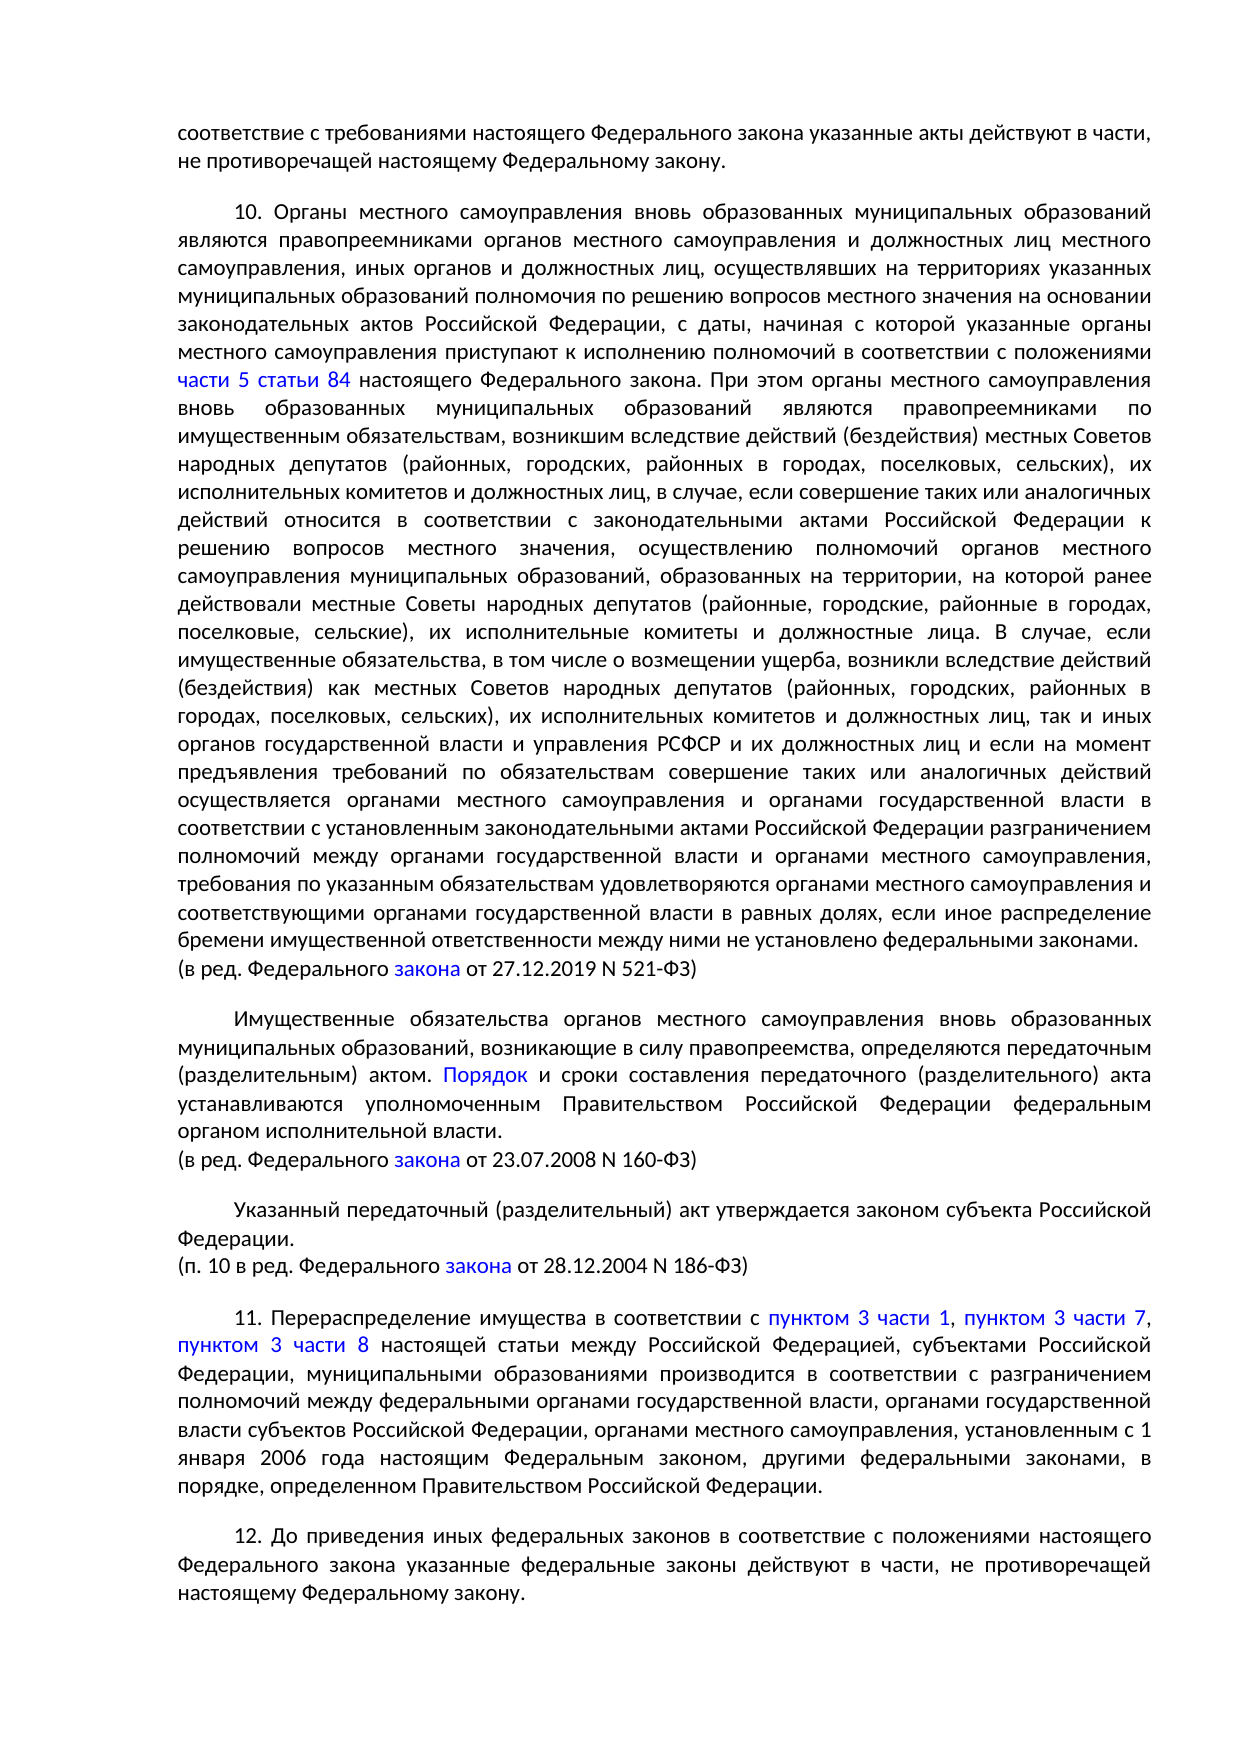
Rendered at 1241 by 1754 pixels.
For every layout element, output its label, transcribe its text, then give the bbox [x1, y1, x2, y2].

text 12. До приведения иных федеральных законов в соответствие с положениями настоящего Федерального закона указанные федеральные законы действуют в части, не противоречащей настоящему Федеральному закону. [177, 1522, 1152, 1606]
text 11. Перераспределение имущества в соответствии с пунктом 3 части 1, пунктом 3 части 7, пунктом 3 части 8 настоящей статьи между Российской Федерацией, субъектами Российской Федерации, муниципальными образованиями производится в соответствии с разграничением полномочий между федеральными органами государственной власти, органами государственной власти субъектов Российской Федерации, органами местного самоуправления, установленным с 1 января 2006 года настоящим Федеральным законом, другими федеральными законами, в порядке, определенном Правительством Российской Федерации. [177, 1303, 1152, 1499]
text 10. Органы местного самоуправления вновь образованных муниципальных образований являются правопреемниками органов местного самоуправления и должностных лиц местного самоуправления, иных органов и должностных лиц, осуществлявших на территориях указанных муниципальных образований полномочия по решению вопросов местного значения на основании законодательных актов Российской Федерации, с даты, начиная с которой указанные органы местного самоуправления приступают к исполнению полномочий в соответствии с положениями части 5 статьи 84 настоящего Федерального закона. При этом органы местного самоуправления вновь образованных муниципальных образований являются правопреемниками по имущественным обязательствам, возникшим вследствие действий (бездействия) местных Советов народных депутатов (районных, городских, районных в городах, поселковых, сельских), их исполнительных комитетов и должностных лиц, в случае, если совершение таких или аналогичных действий относится в соответствии с законодательными актами Российской Федерации к решению вопросов местного значения, осуществлению полномочий органов местного самоуправления муниципальных образований, образованных на территории, на которой ранее действовали местные Советы народных депутатов (районные, городские, районные в городах, поселковые, сельские), их исполнительные комитеты и должностные лица. В случае, если имущественные обязательства, в том числе о возмещении ущерба, возникли вследствие действий (бездействия) как местных Советов народных депутатов (районных, городских, районных в городах, поселковых, сельских), их исполнительных комитетов и должностных лиц, так и иных органов государственной власти и управления РСФСР и их должностных лиц и если на момент предъявления требований по обязательствам совершение таких или аналогичных действий осуществляется органами местного самоуправления и органами государственной власти в соответствии с установленным законодательными актами Российской Федерации разграничением полномочий между органами государственной власти и органами местного самоуправления, требования по указанным обязательствам удовлетворяются органами местного самоуправления и соответствующими органами государственной власти в равных долях, если иное распределение бремени имущественной ответственности между ними не установлено федеральными законами. [177, 197, 1152, 954]
text Имущественные обязательства органов местного самоуправления вновь образованных муниципальных образований, возникающие в силу правопреемства, определяются передаточным (разделительным) актом. Порядок и сроки составления передаточного (разделительного) акта устанавливаются уполномоченным Правительством Российской Федерации федеральным органом исполнительной власти. [177, 1004, 1152, 1145]
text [177, 118, 1152, 174]
text (в ред. Федерального закона от 27.12.2019 N 521-ФЗ) [177, 954, 1152, 982]
text (в ред. Федерального закона от 23.07.2008 N 160-ФЗ) [177, 1145, 1152, 1173]
text Указанный передаточный (разделительный) акт утверждается законом субъекта Российской Федерации. [177, 1196, 1152, 1252]
text (п. 10 в ред. Федерального закона от 28.12.2004 N 186-ФЗ) [177, 1252, 1152, 1280]
